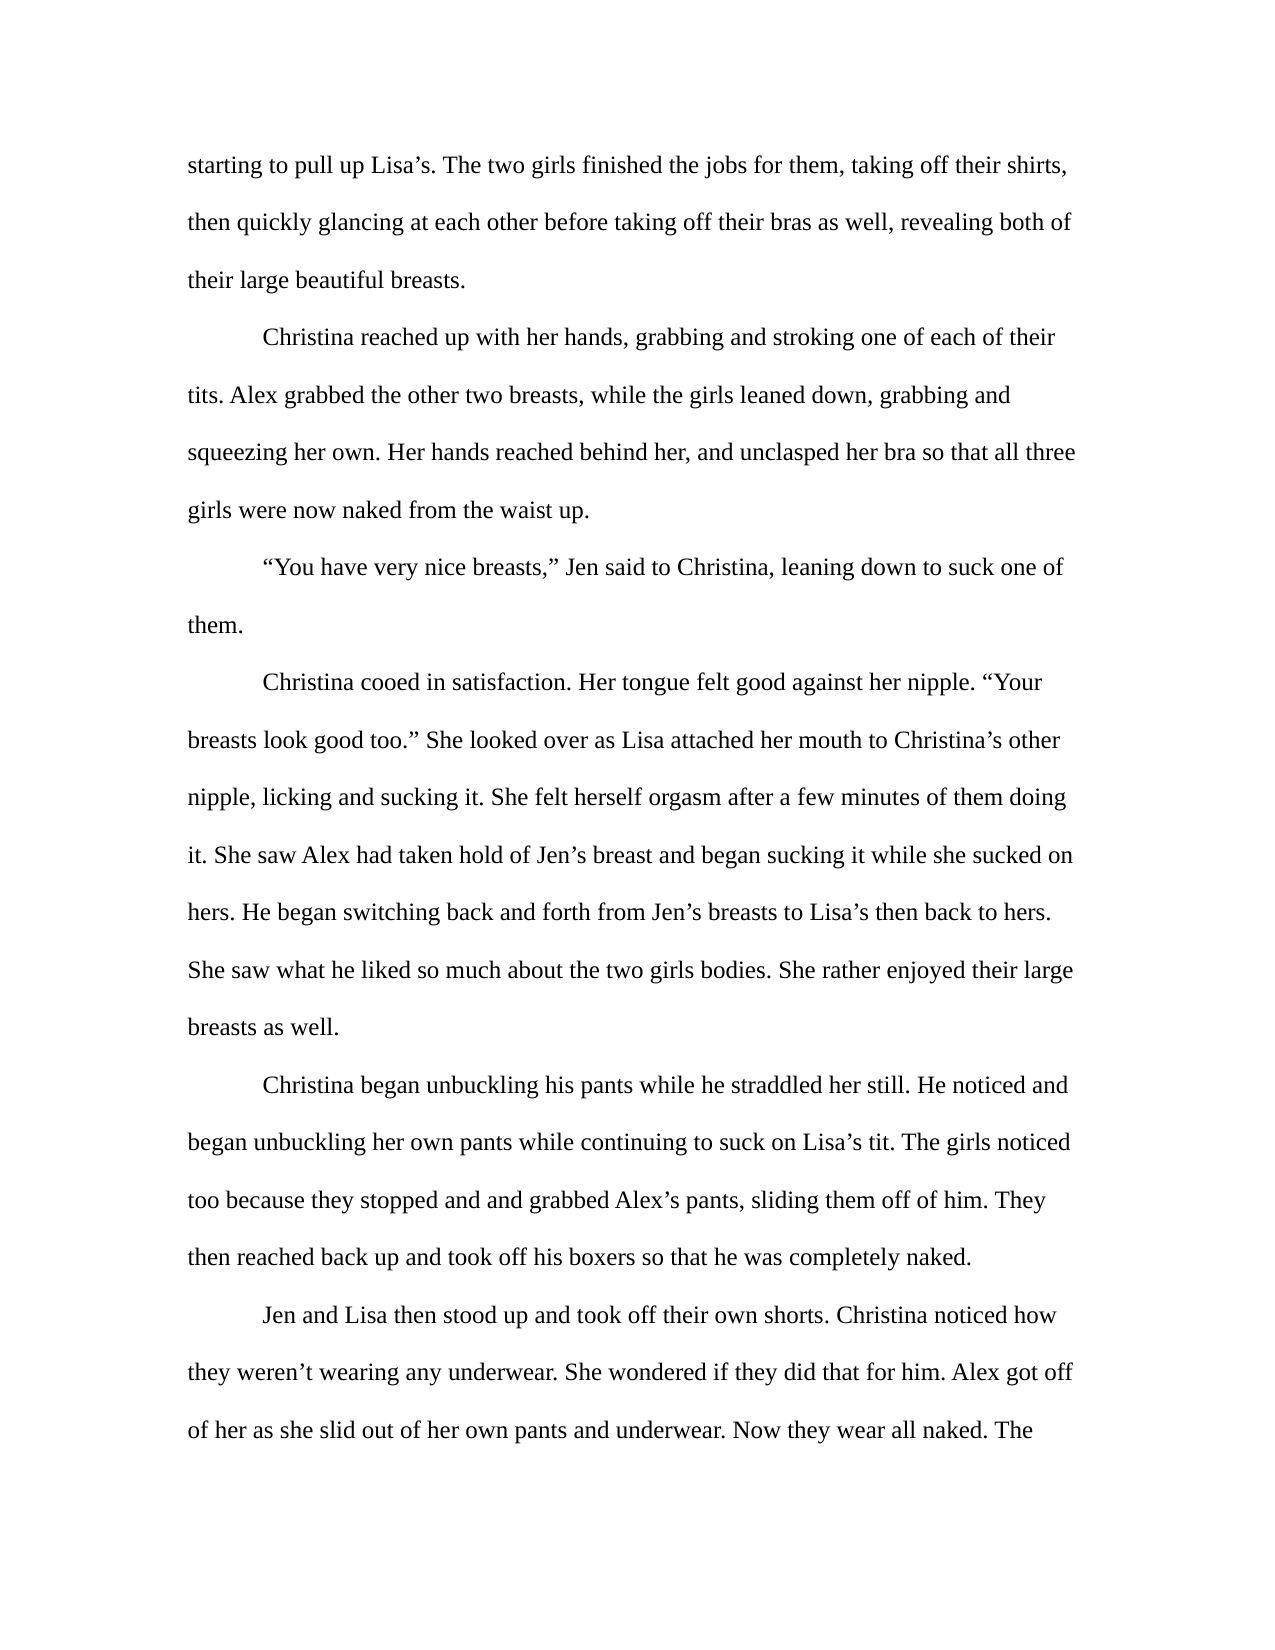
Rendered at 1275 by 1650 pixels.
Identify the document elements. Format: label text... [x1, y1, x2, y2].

text “You have very nice breasts,” Jen said to Christina, leaning down to suck one of them. [187, 552, 1087, 639]
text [187, 1300, 1087, 1444]
text Christina reached up with her hands, grabbing and stroking one of each of their tits. Alex grabbed the other two breasts, while the girls leaned down, grabbing and squeezing her own. Her hands reached behind her, and unclasped her bra so that all three girls were now naked from the waist up. [187, 322, 1087, 524]
text Christina began unbuckling his pants while he straddled her still. He noticed and began unbuckling her own pants while continuing to suck on Lisa’s tit. The girls noticed too because they stopped and and grabbed Alex’s pants, sliding them off of him. They then reached back up and took off his boxers so that he was completely naked. [187, 1070, 1087, 1271]
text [187, 150, 1087, 294]
text Christina cooed in satisfaction. Her tongue felt good against her nipple. “Your breasts look good too.” She looked over as Lisa attached her mouth to Christina’s other nipple, licking and sucking it. She felt herself orgasm after a few minutes of them doing it. She saw Alex had taken hold of Jen’s breast and began sucking it while she sucked on hers. He began switching back and forth from Jen’s breasts to Lisa’s then back to hers. She saw what he liked so much about the two girls bodies. She rather enjoyed their large breasts as well. [187, 667, 1087, 1041]
